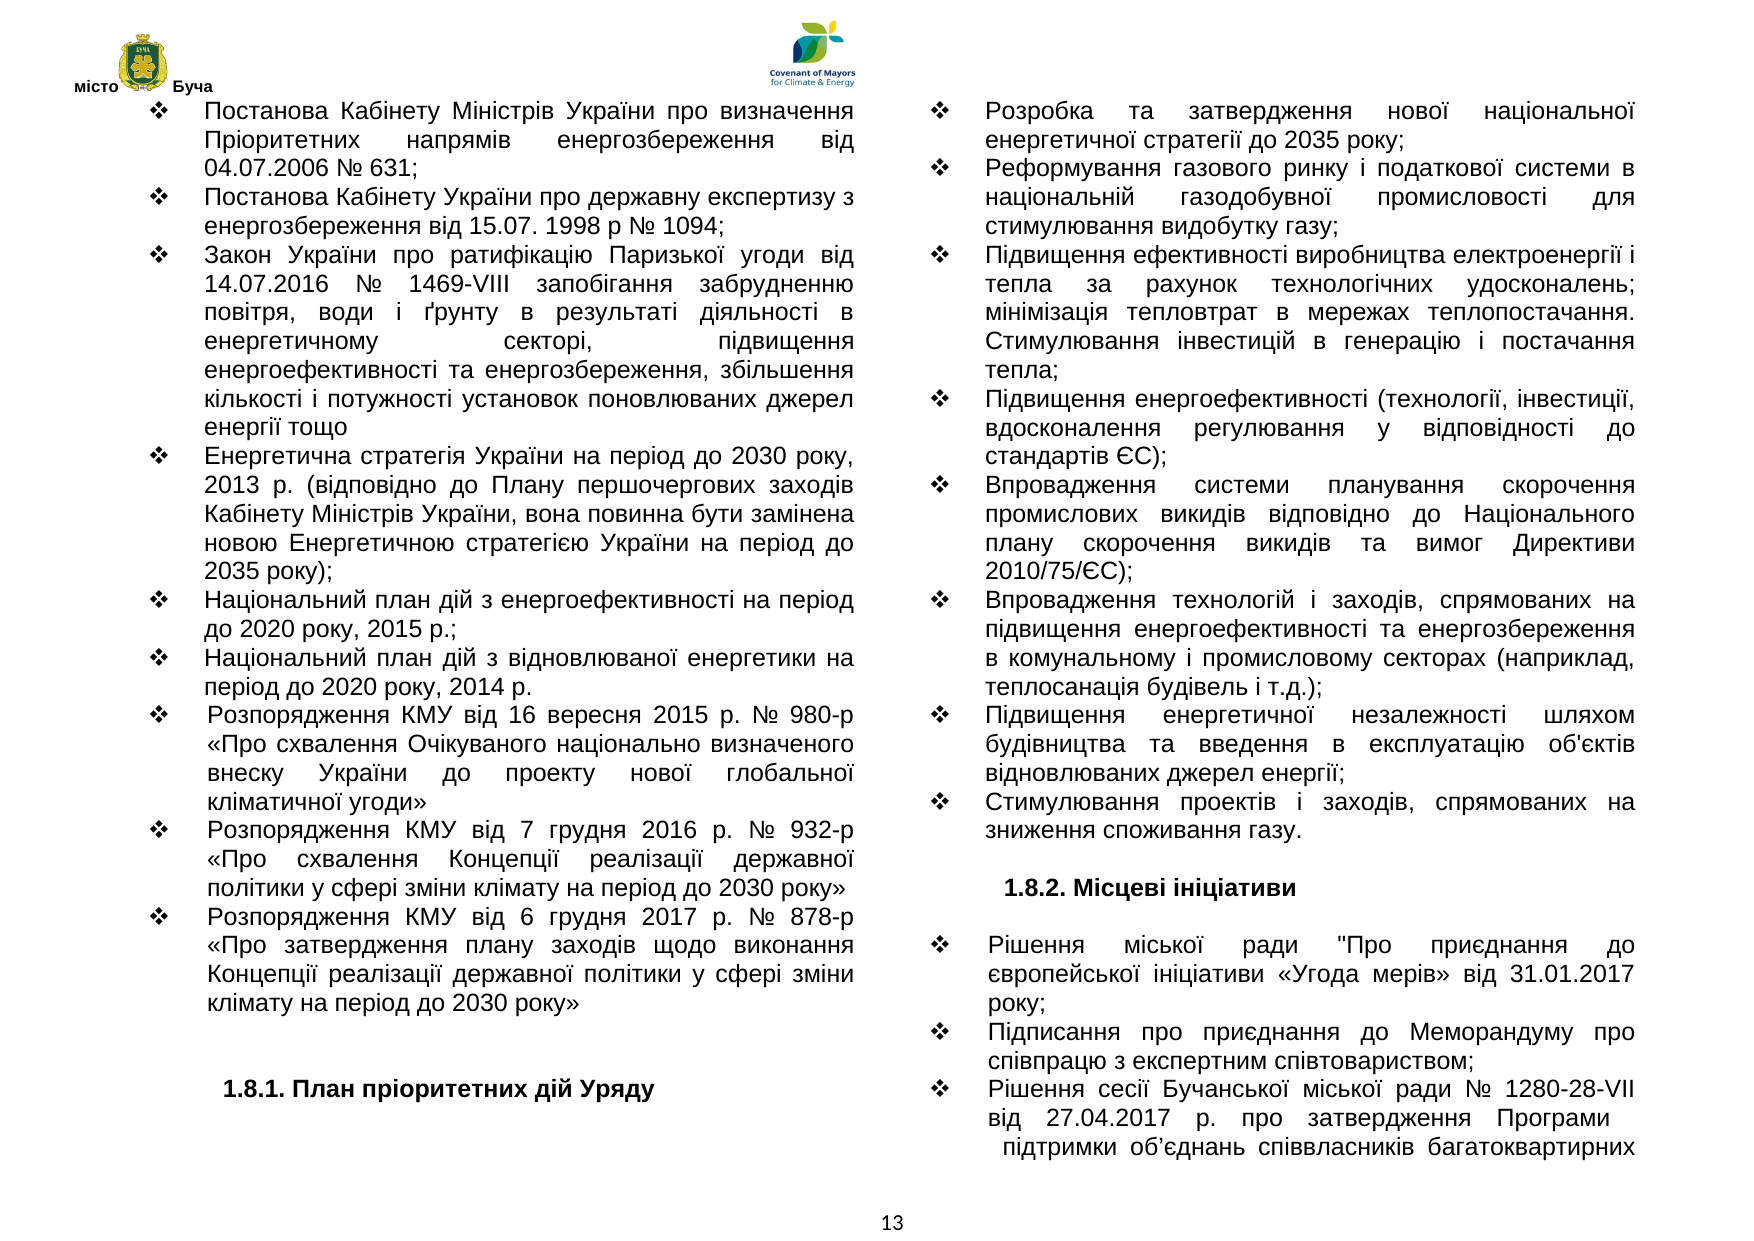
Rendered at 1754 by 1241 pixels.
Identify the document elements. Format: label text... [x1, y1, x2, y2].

list Розпорядження КМУ від 6 грудня 2017 р. № 878-р «Про затвердження плану заходів щодо виконання Концепції реалізації державної політики у сфері зміни клімату на період до 2030 року» [148, 902, 855, 1017]
list Рішення міської ради "Про приєднання до європейської ініціативи «Угода мерів» від 31.01.2017 року; [928, 930, 1636, 1017]
list Енергетична стратегія України на період до 2030 року, 2013 р. (відповідно до Плану першочергових заходів Кабінету Міністрів України, вона повинна бути замінена новою Енергетичною стратегією України на період до 2035 року); [148, 441, 855, 585]
list Підвищення енергетичної незалежності шляхом будівництва та введення в експлуатацію об'єктів відновлюваних джерел енергії; [928, 700, 1636, 787]
picture [118, 34, 168, 93]
list Постанова Кабінету України про державну експертизу з енергозбереження від 15.07. 1998 р № 1094; [148, 182, 855, 240]
list Підвищення ефективності виробництва електроенергії і тепла за рахунок технологічних удосконалень; мінімізація тепловтрат в мережах теплопостачання. Стимулювання інвестицій в генерацію і постачання тепла; [928, 240, 1636, 384]
list Розпорядження КМУ від 7 грудня 2016 р. № 932-р «Про схвалення Концепції реалізації державної політики у сфері зміни клімату на період до 2030 року» [148, 815, 855, 902]
text 1.8.2. Місцеві ініціативи [928, 873, 1636, 902]
list Впровадження технологій і заходів, спрямованих на підвищення енергоефективності та енергозбереження в комунальному і промисловому секторах (наприклад, теплосанація будівель і т.д.); [928, 585, 1636, 700]
list Закон України про ратифікацію Паризької угоди від 14.07.2016 № 1469-VIII запобігання забрудненню повітря, води і ґрунту в результаті діяльності в енергетичному секторі, підвищення енергоефективності та енергозбереження, збільшення кількості і потужності установок поновлюваних джерел енергії тощо [148, 240, 855, 441]
list Підвищення енергоефективності (технології, інвестиції, вдосконалення регулювання у відповідності до стандартів ЄС); [928, 384, 1636, 470]
list Стимулювання проектів і заходів, спрямованих на зниження споживання газу. [928, 787, 1636, 844]
list Впровадження системи планування скорочення промислових викидів відповідно до Національного плану скорочення викидів та вимог Директиви 2010/75/ЄС); [928, 470, 1636, 585]
list Реформування газового ринку і податкової системи в національній газодобувної промисловості для стимулювання видобутку газу; [928, 153, 1636, 240]
list Національний план дій з відновлюваної енергетики на період до 2020 року, 2014 р. [148, 643, 855, 700]
list Підписання про приєднання до Меморандуму про співпрацю з експертним співтовариством; [928, 1017, 1636, 1074]
list Постанова Кабінету Міністрів України про визначення Пріоритетних напрямів енергозбереження від 04.07.2006 № 631; [148, 96, 855, 182]
text 1.8.1. План пріоритетних дій Уряду [148, 1074, 855, 1103]
list Розпорядження КМУ від 16 вересня 2015 р. № 980-р «Про схвалення Очікуваного національно визначеного внеску України до проекту нової глобальної кліматичної угоди» [148, 700, 855, 815]
picture [752, 14, 872, 93]
list Розробка та затвердження нової національної енергетичної стратегії до 2035 року; [928, 96, 1636, 153]
list Національний план дій з енергоефективності на період до 2020 року, 2015 р.; [148, 585, 855, 643]
